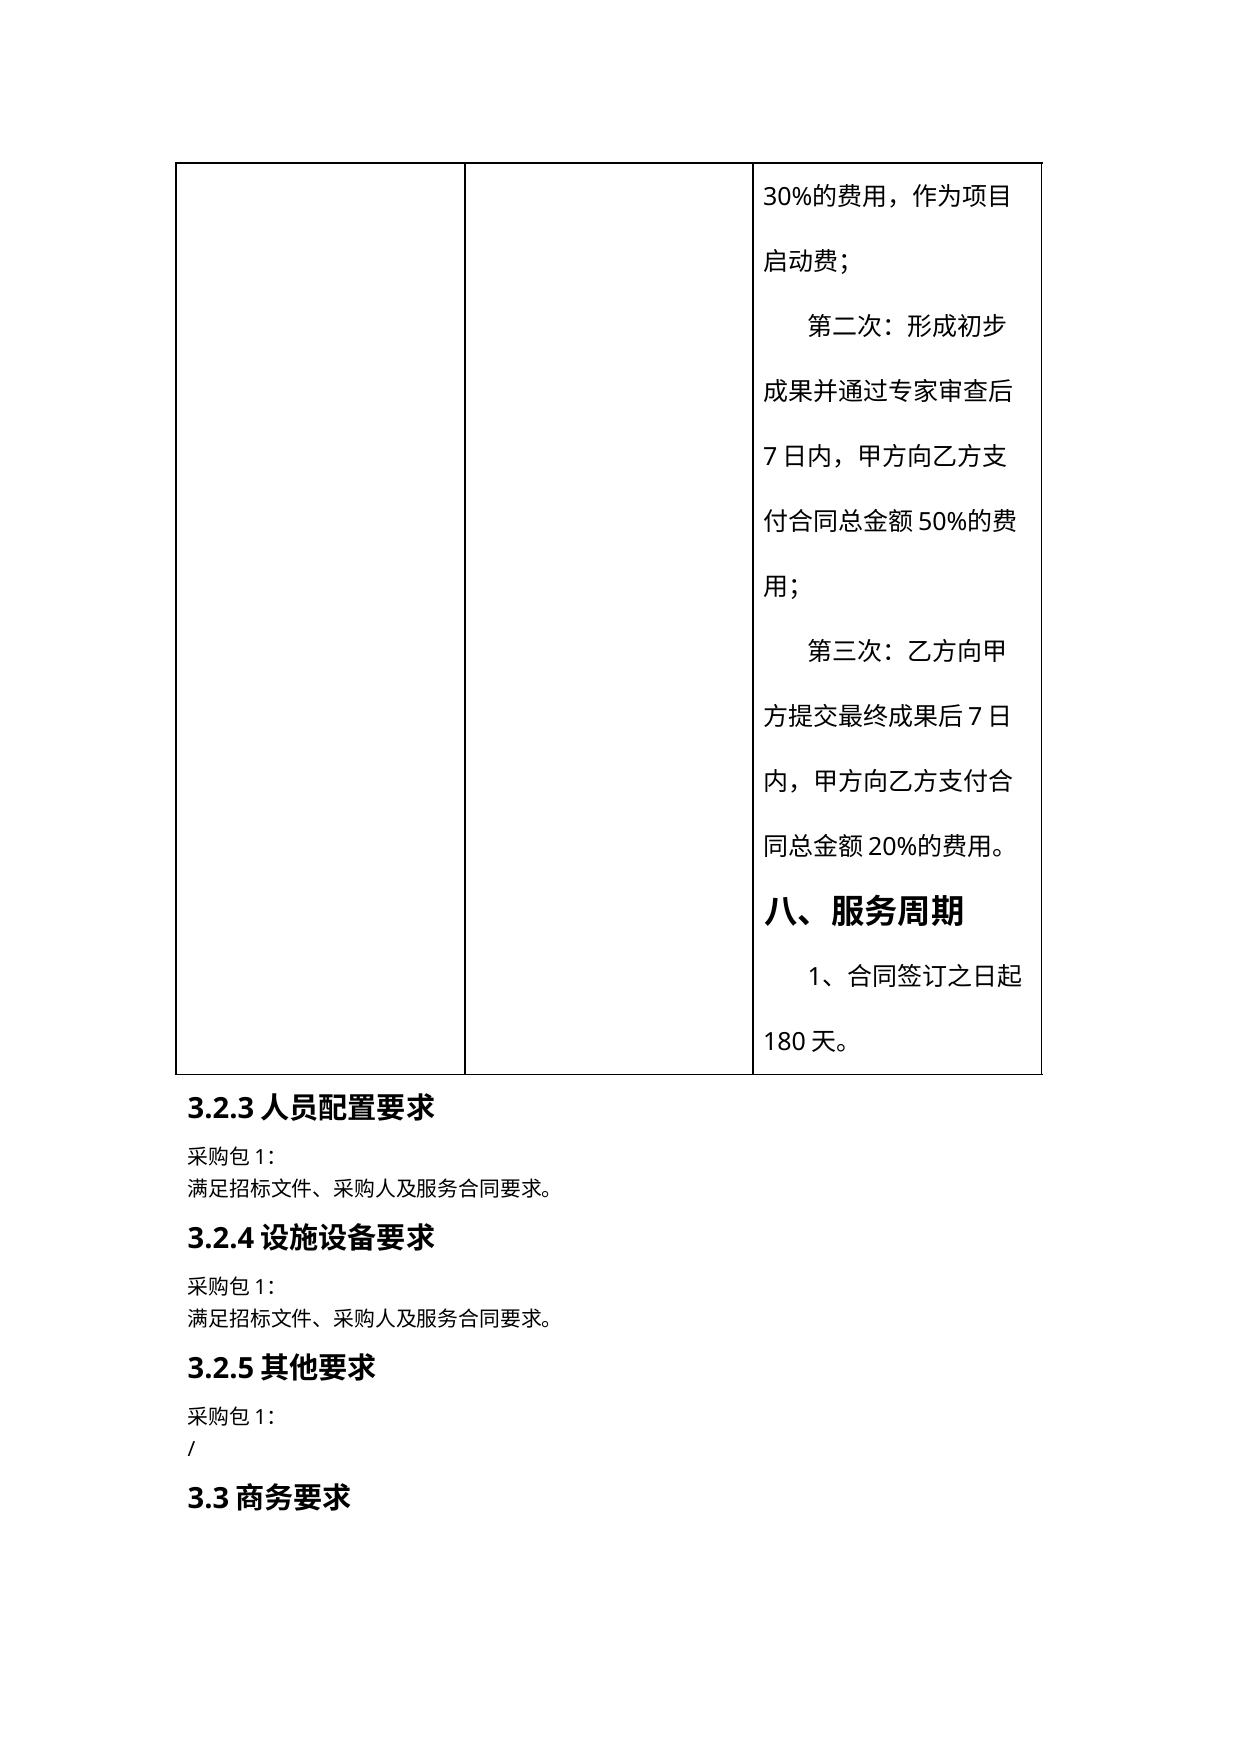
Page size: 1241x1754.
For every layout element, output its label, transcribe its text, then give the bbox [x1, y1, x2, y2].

text 采购包1： [187, 1400, 1053, 1433]
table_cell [754, 164, 1041, 1073]
table_cell [466, 164, 752, 1073]
text / [187, 1433, 1053, 1465]
text 采购包1： [187, 1270, 1053, 1303]
text 满足招标文件、采购人及服务合同要求。 [187, 1173, 1053, 1205]
text 3.2.4设施设备要求 [187, 1205, 1053, 1270]
text 满足招标文件、采购人及服务合同要求。 [187, 1303, 1053, 1335]
text 采购包1： [187, 1140, 1053, 1173]
text 3.3商务要求 [187, 1465, 1053, 1530]
text 3.2.3人员配置要求 [187, 1075, 1053, 1140]
table_cell 1 [177, 164, 464, 1073]
text 3.2.5其他要求 [187, 1335, 1053, 1400]
